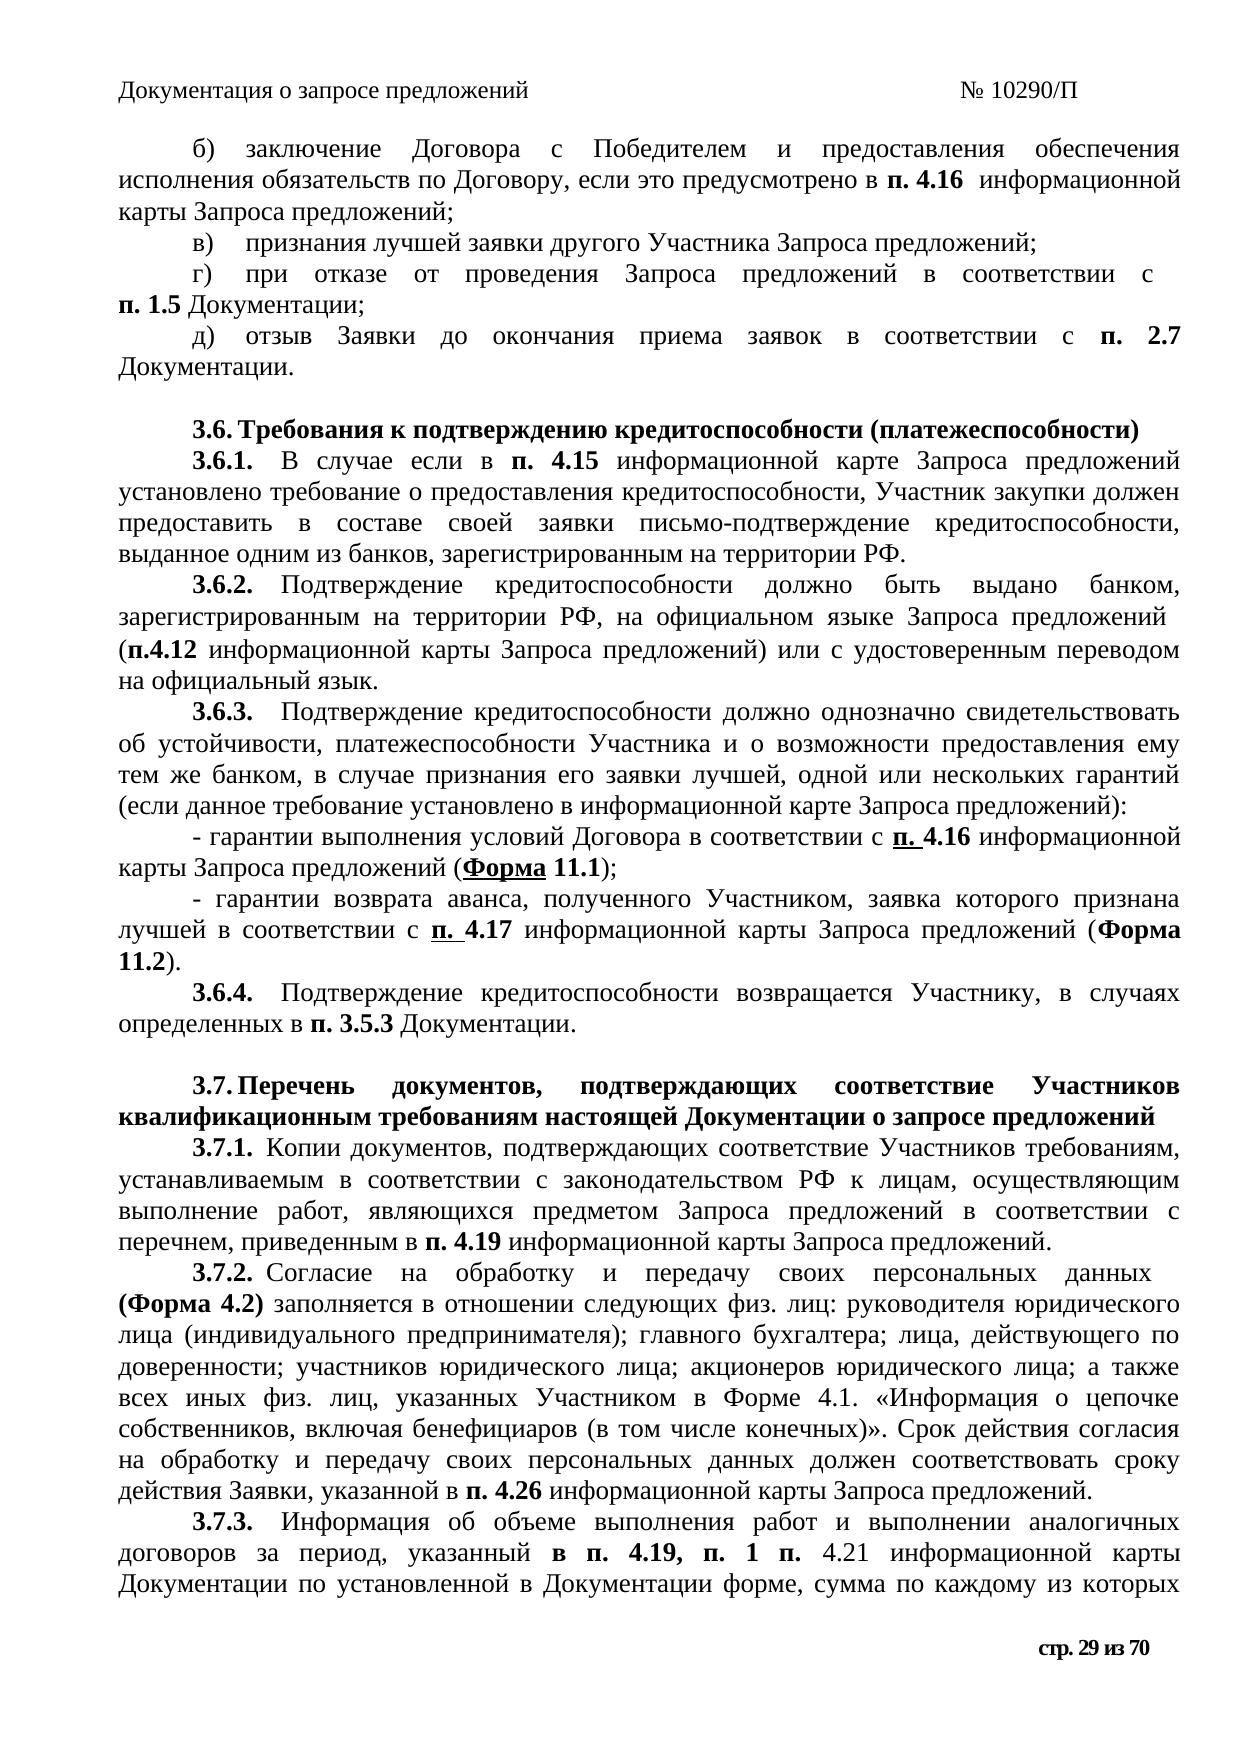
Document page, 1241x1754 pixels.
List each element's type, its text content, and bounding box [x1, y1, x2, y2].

text Подтверждение кредитоспособности должно однозначно свидетельствовать об устойчивости, платежеспособности Участника и о возможности предоставления ему тем же банком, в случае признания его заявки лучшей, одной или нескольких гарантий (если данное требование установлено в информационной карте Запроса предложений): [118, 696, 1181, 820]
text Подтверждение кредитоспособности должно быть выдано банком, зарегистрированным на территории РФ, на официальном языке Запроса предложений (п.4.12 информационной карты Запроса предложений) или с удостоверенным переводом на официальный язык. [118, 568, 1181, 696]
subtitle Перечень документов, подтверждающих соответствие Участников квалификационным требованиям настоящей Документации о запросе предложений [118, 1069, 1181, 1132]
subtitle Требования к подтверждению кредитоспособности (платежеспособности) [118, 413, 1181, 444]
text Копии документов, подтверждающих соответствие Участников требованиям, устанавливаемым в соответствии с законодательством РФ к лицам, осуществляющим выполнение работ, являющихся предметом Запроса предложений в соответствии с перечнем, приведенным в п. 4.19 информационной карты Запроса предложений. [118, 1132, 1181, 1256]
list при отказе от проведения Запроса предложений в соответствии с п. 1.5 Документации; [118, 257, 1181, 319]
list признания лучшей заявки другого Участника Запроса предложений; [118, 226, 1181, 257]
text Согласие на обработку и передачу своих персональных данных (Форма 4.2) заполняется в отношении следующих физ. лиц: руководителя юридического лица (индивидуального предпринимателя); главного бухгалтера; лица, действующего по доверенности; участников юридического лица; акционеров юридического лица; а также всех иных физ. лиц, указанных Участником в Форме 4.1. «Информация о цепочке собственников, включая бенефициаров (в том числе конечных)». Срок действия согласия на обработку и передачу своих персональных данных должен соответствовать сроку действия Заявки, указанной в п. 4.26 информационной карты Запроса предложений. [118, 1256, 1181, 1505]
list - гарантии выполнения условий Договора в соответствии с п. 4.16 информационной карты Запроса предложений (Форма 11.1); [118, 820, 1181, 882]
text В случае если в п. 4.15 информационной карте Запроса предложений установлено требование о предоставления кредитоспособности, Участник закупки должен предоставить в составе своей заявки письмо-подтверждение кредитоспособности, выданное одним из банков, зарегистрированным на территории РФ. [118, 444, 1181, 568]
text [118, 1505, 1181, 1599]
list отзыв Заявки до окончания приема заявок в соответствии с п. 2.7 Документации. [118, 319, 1181, 382]
list - гарантии возврата аванса, полученного Участником, заявка которого признана лучшей в соответствии с п. 4.17 информационной карты Запроса предложений (Форма 11.2). [118, 882, 1181, 976]
list заключение Договора с Победителем и предоставления обеспечения исполнения обязательств по Договору, если это предусмотрено в п. 4.16 информационной карты Запроса предложений; [118, 132, 1181, 226]
text Подтверждение кредитоспособности возвращается Участнику, в случаях определенных в п. 3.5.3 Документации. [118, 976, 1181, 1038]
